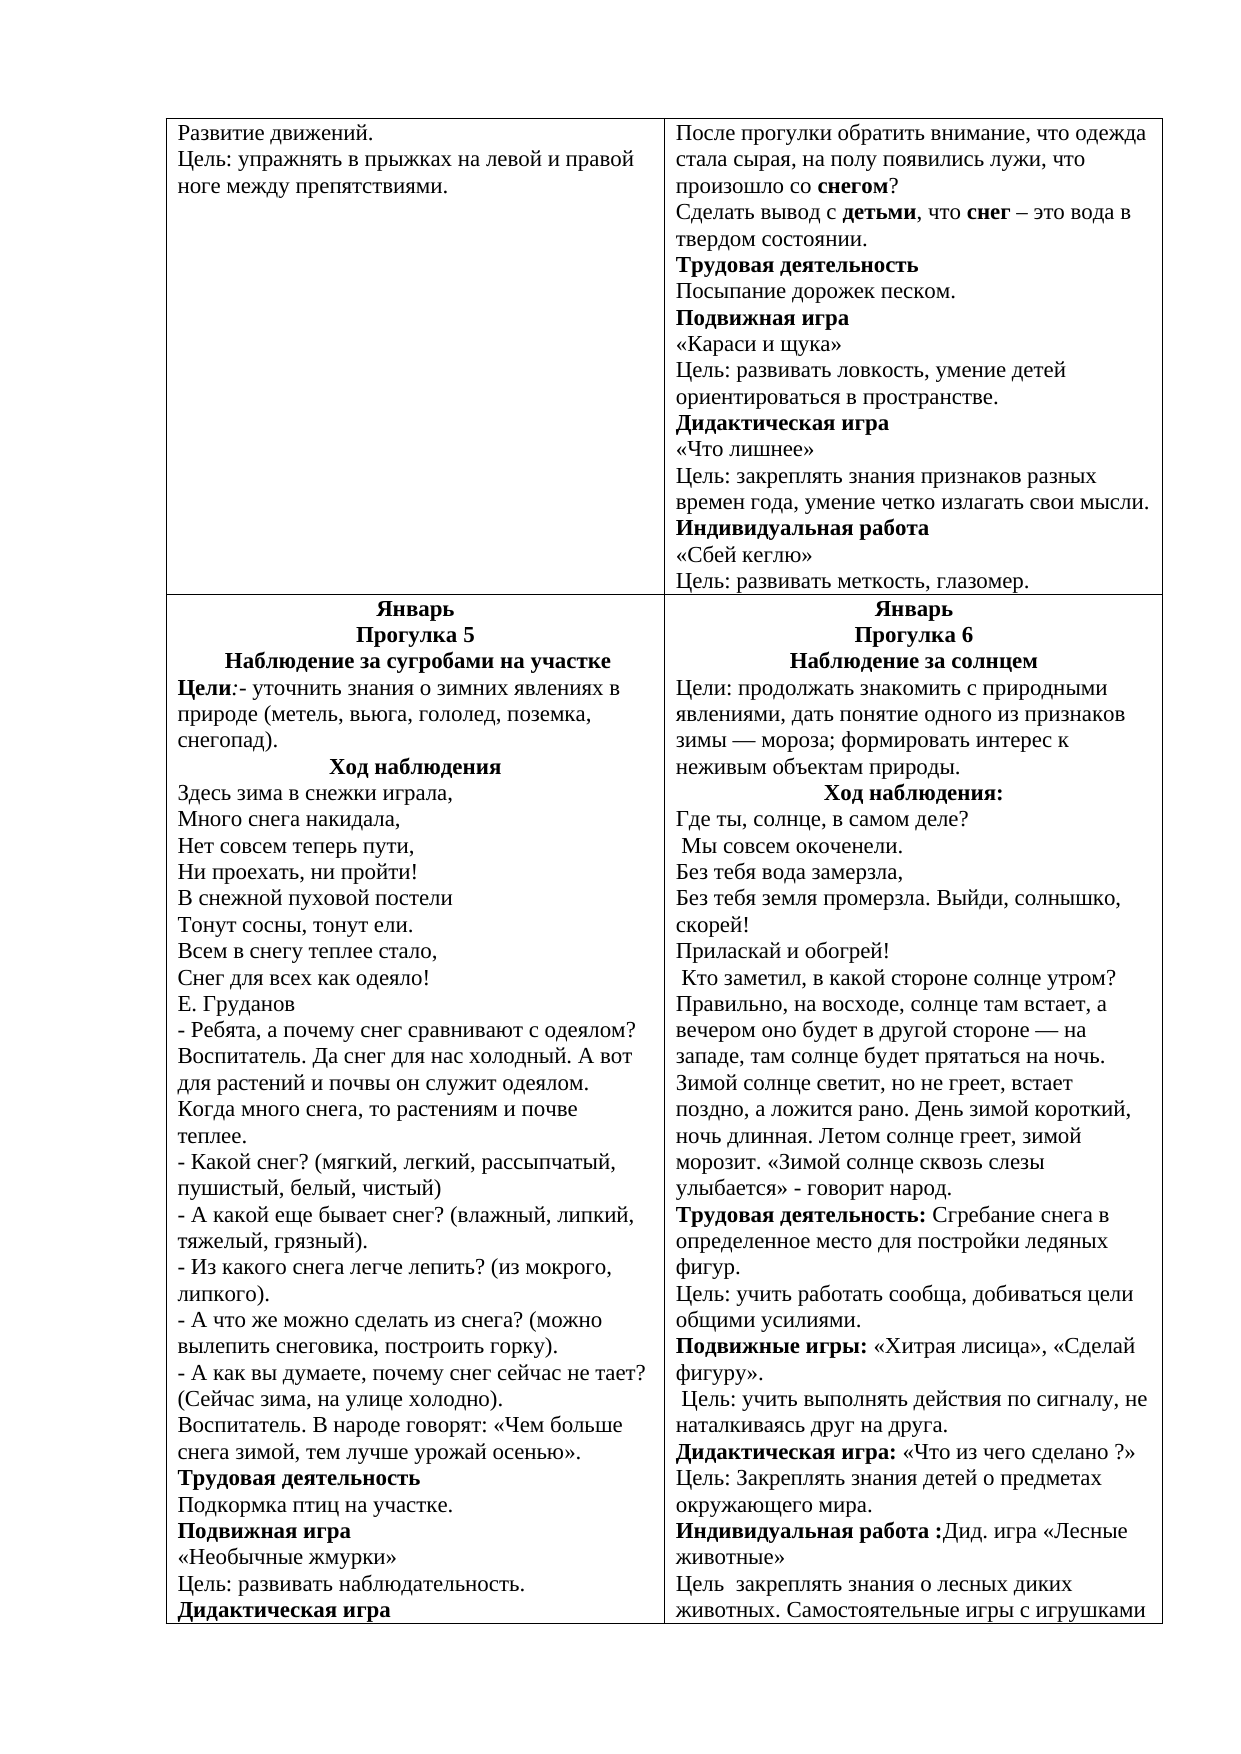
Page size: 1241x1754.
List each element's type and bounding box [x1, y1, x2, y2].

table_cell [665, 595, 1162, 1622]
table_cell [167, 119, 664, 593]
table_cell [167, 595, 664, 1622]
table_cell [665, 119, 1162, 593]
